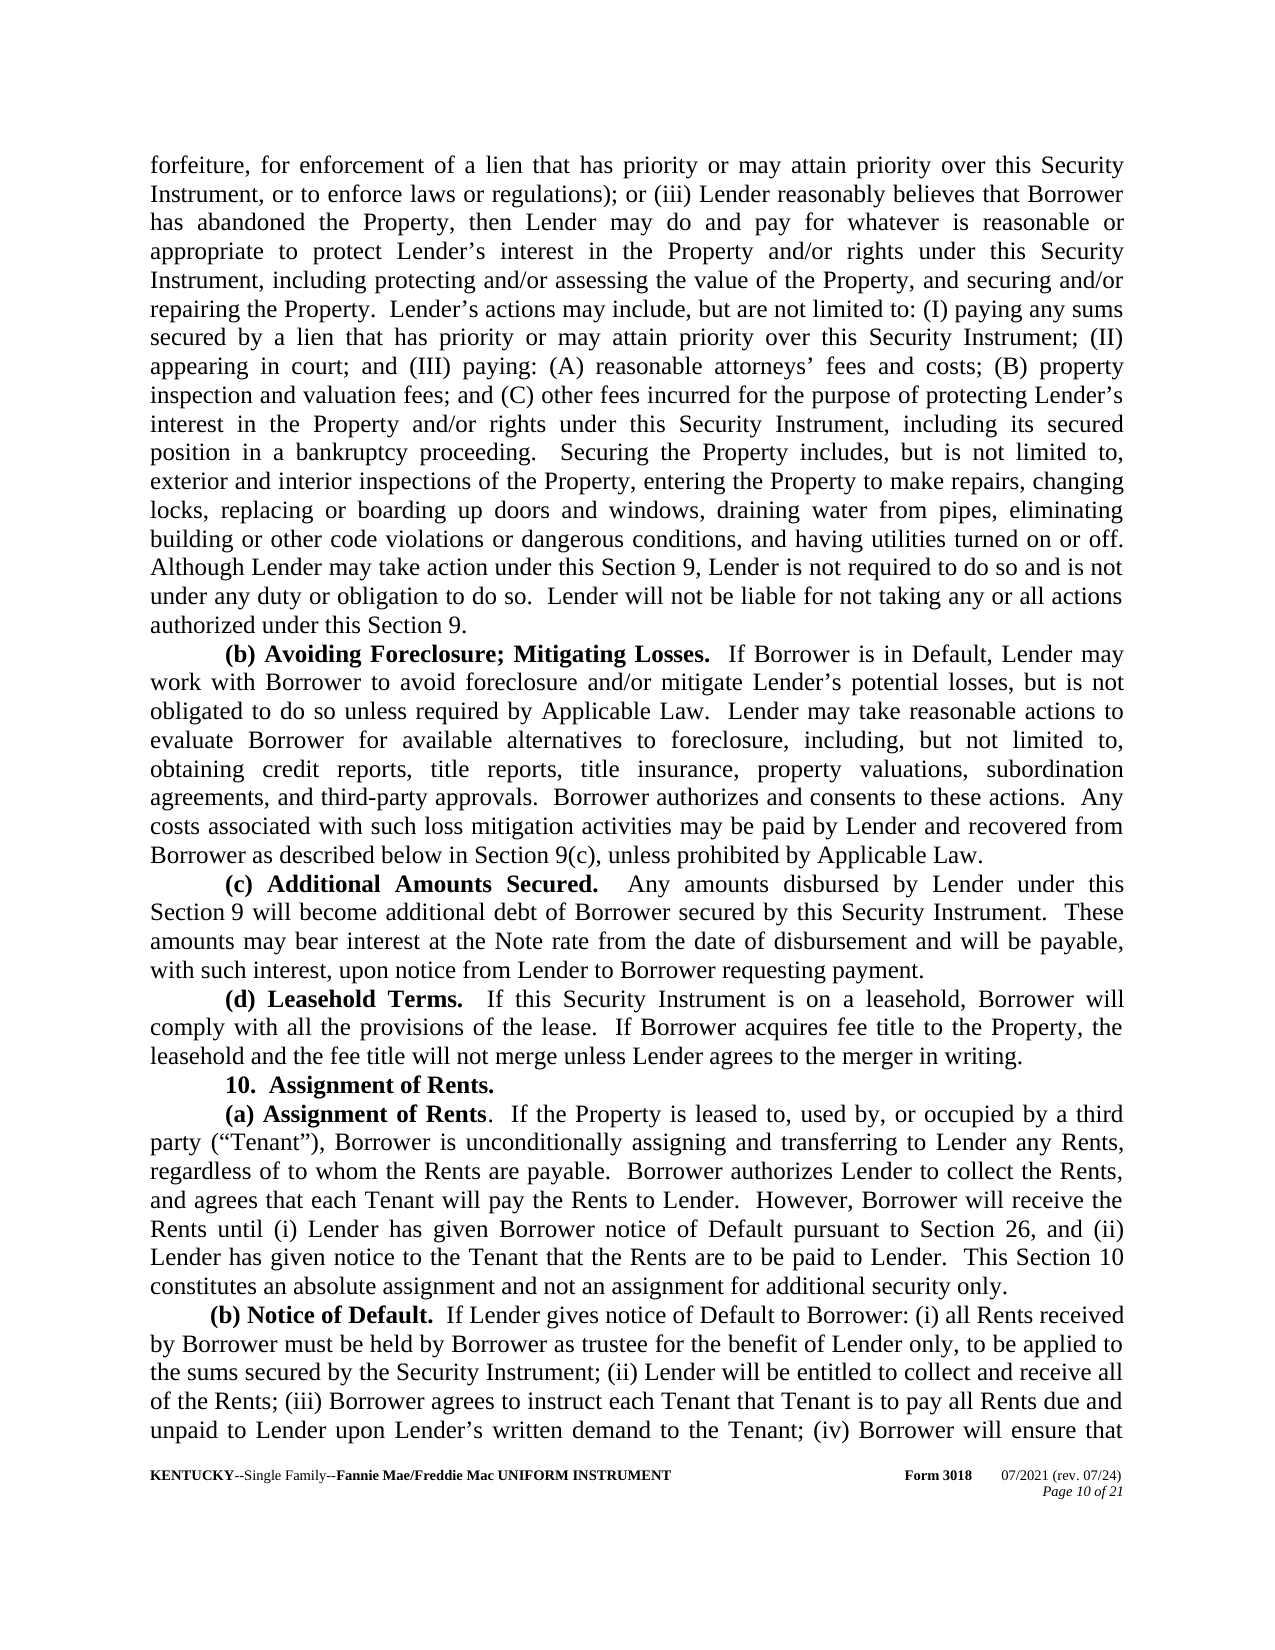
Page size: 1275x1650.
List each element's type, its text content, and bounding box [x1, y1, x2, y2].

text (d) Leasehold Terms. If this Security Instrument is on a leasehold, Borrower will comply with all the provisions of the lease. If Borrower acquires fee title to the Property, the leasehold and the fee title will not merge unless Lender agrees to the merger in writing. [150, 984, 1125, 1070]
text 10. Assignment of Rents. [150, 1070, 1125, 1099]
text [150, 150, 1125, 639]
text (a) Assignment of Rents. If the Property is leased to, used by, or occupied by a third party (“Tenant”), Borrower is unconditionally assigning and transferring to Lender any Rents, regardless of to whom the Rents are payable. Borrower authorizes Lender to collect the Rents, and agrees that each Tenant will pay the Rents to Lender. However, Borrower will receive the Rents until (i) Lender has given Borrower notice of Default pursuant to Section 26, and (ii) Lender has given notice to the Tenant that the Rents are to be paid to Lender. This Section 10 constitutes an absolute assignment and not an assignment for additional security only. [150, 1099, 1125, 1300]
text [150, 1300, 1125, 1444]
text (b) Avoiding Foreclosure; Mitigating Losses. If Borrower is in Default, Lender may work with Borrower to avoid foreclosure and/or mitigate Lender’s potential losses, but is not obligated to do so unless required by Applicable Law. Lender may take reasonable actions to evaluate Borrower for available alternatives to foreclosure, including, but not limited to, obtaining credit reports, title reports, title insurance, property valuations, subordination agreements, and third-party approvals. Borrower authorizes and consents to these actions. Any costs associated with such loss mitigation activities may be paid by Lender and recovered from Borrower as described below in Section 9(c), unless prohibited by Applicable Law. [150, 639, 1125, 869]
text (c) Additional Amounts Secured. Any amounts disbursed by Lender under this Section 9 will become additional debt of Borrower secured by this Security Instrument. These amounts may bear interest at the Note rate from the date of disbursement and will be payable, with such interest, upon notice from Lender to Borrower requesting payment. [150, 869, 1125, 984]
